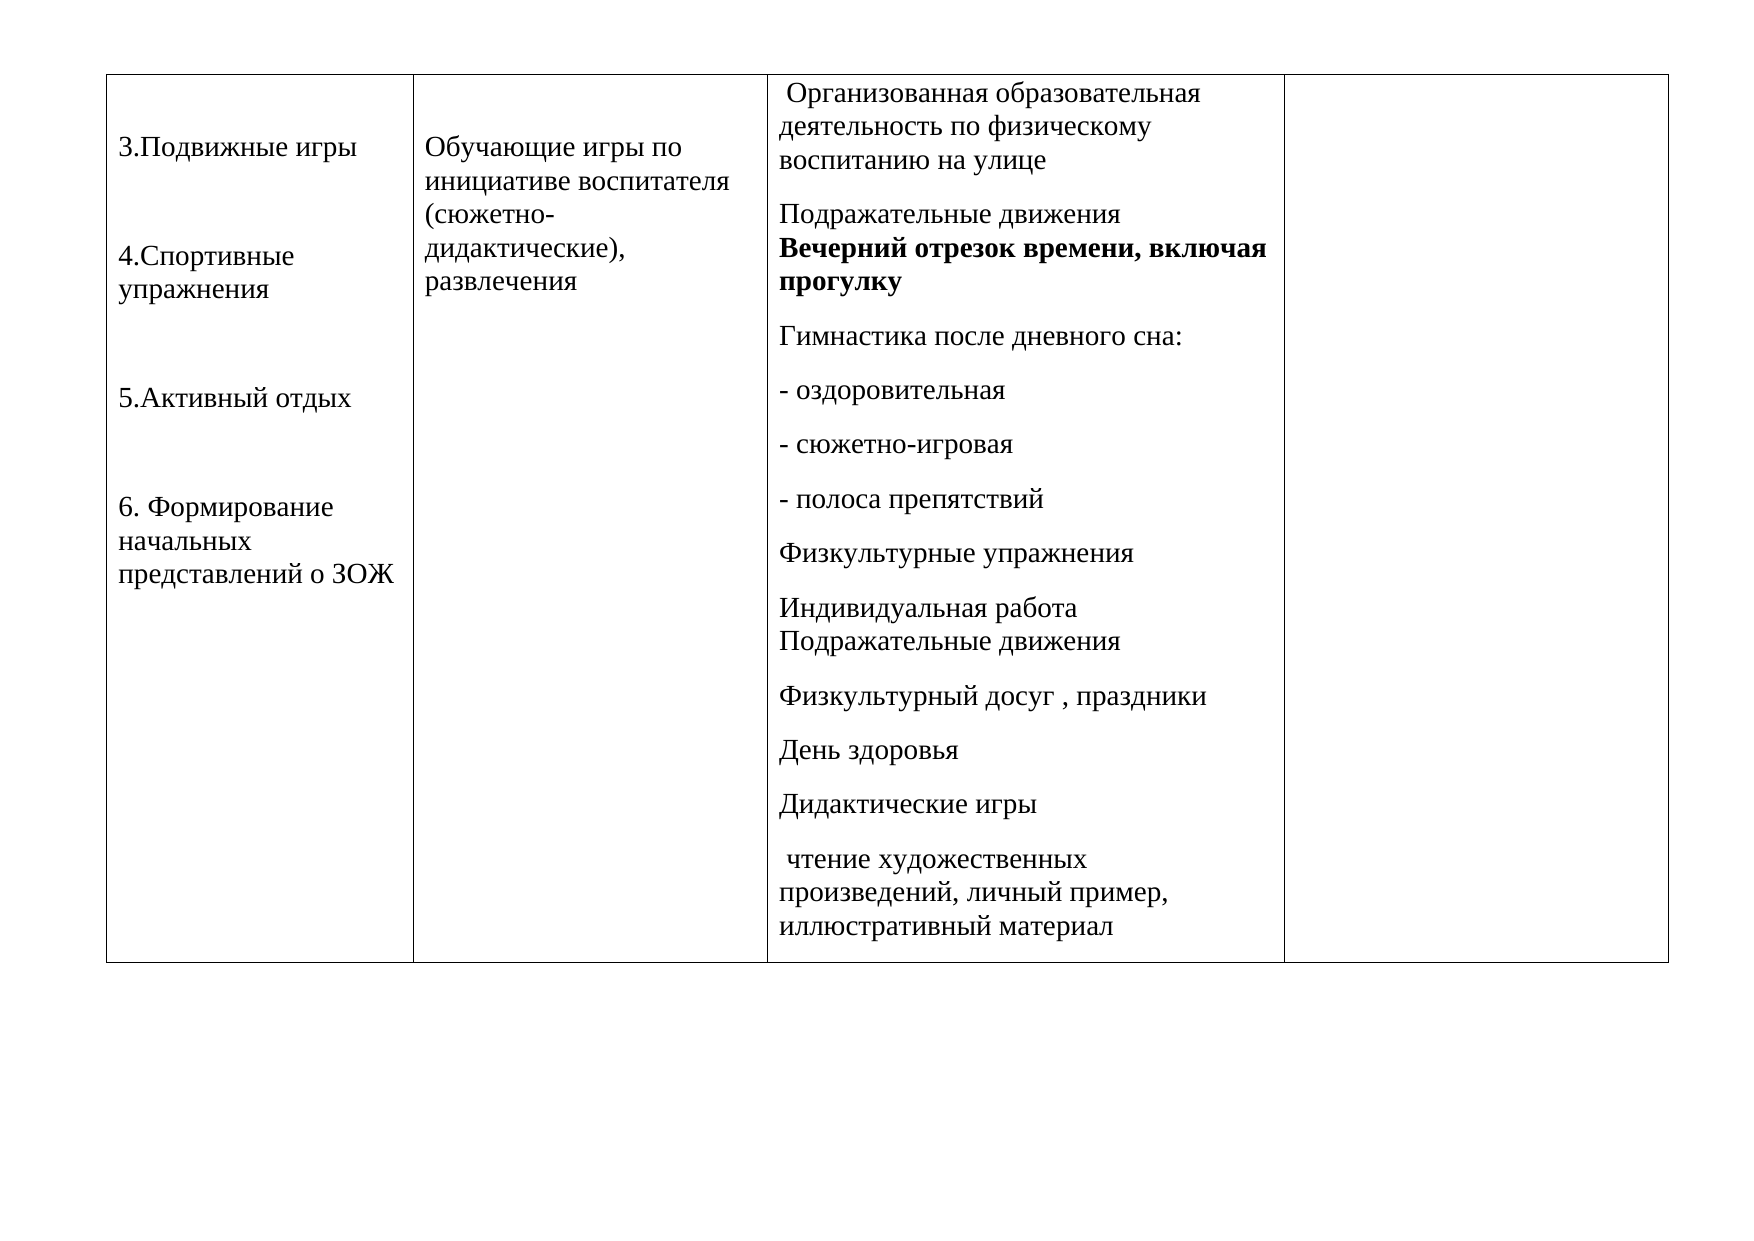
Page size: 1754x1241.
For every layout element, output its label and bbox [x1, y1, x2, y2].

table_cell [1285, 75, 1668, 962]
table_cell [107, 75, 413, 962]
table_cell [414, 75, 767, 962]
table_cell [768, 75, 1284, 962]
